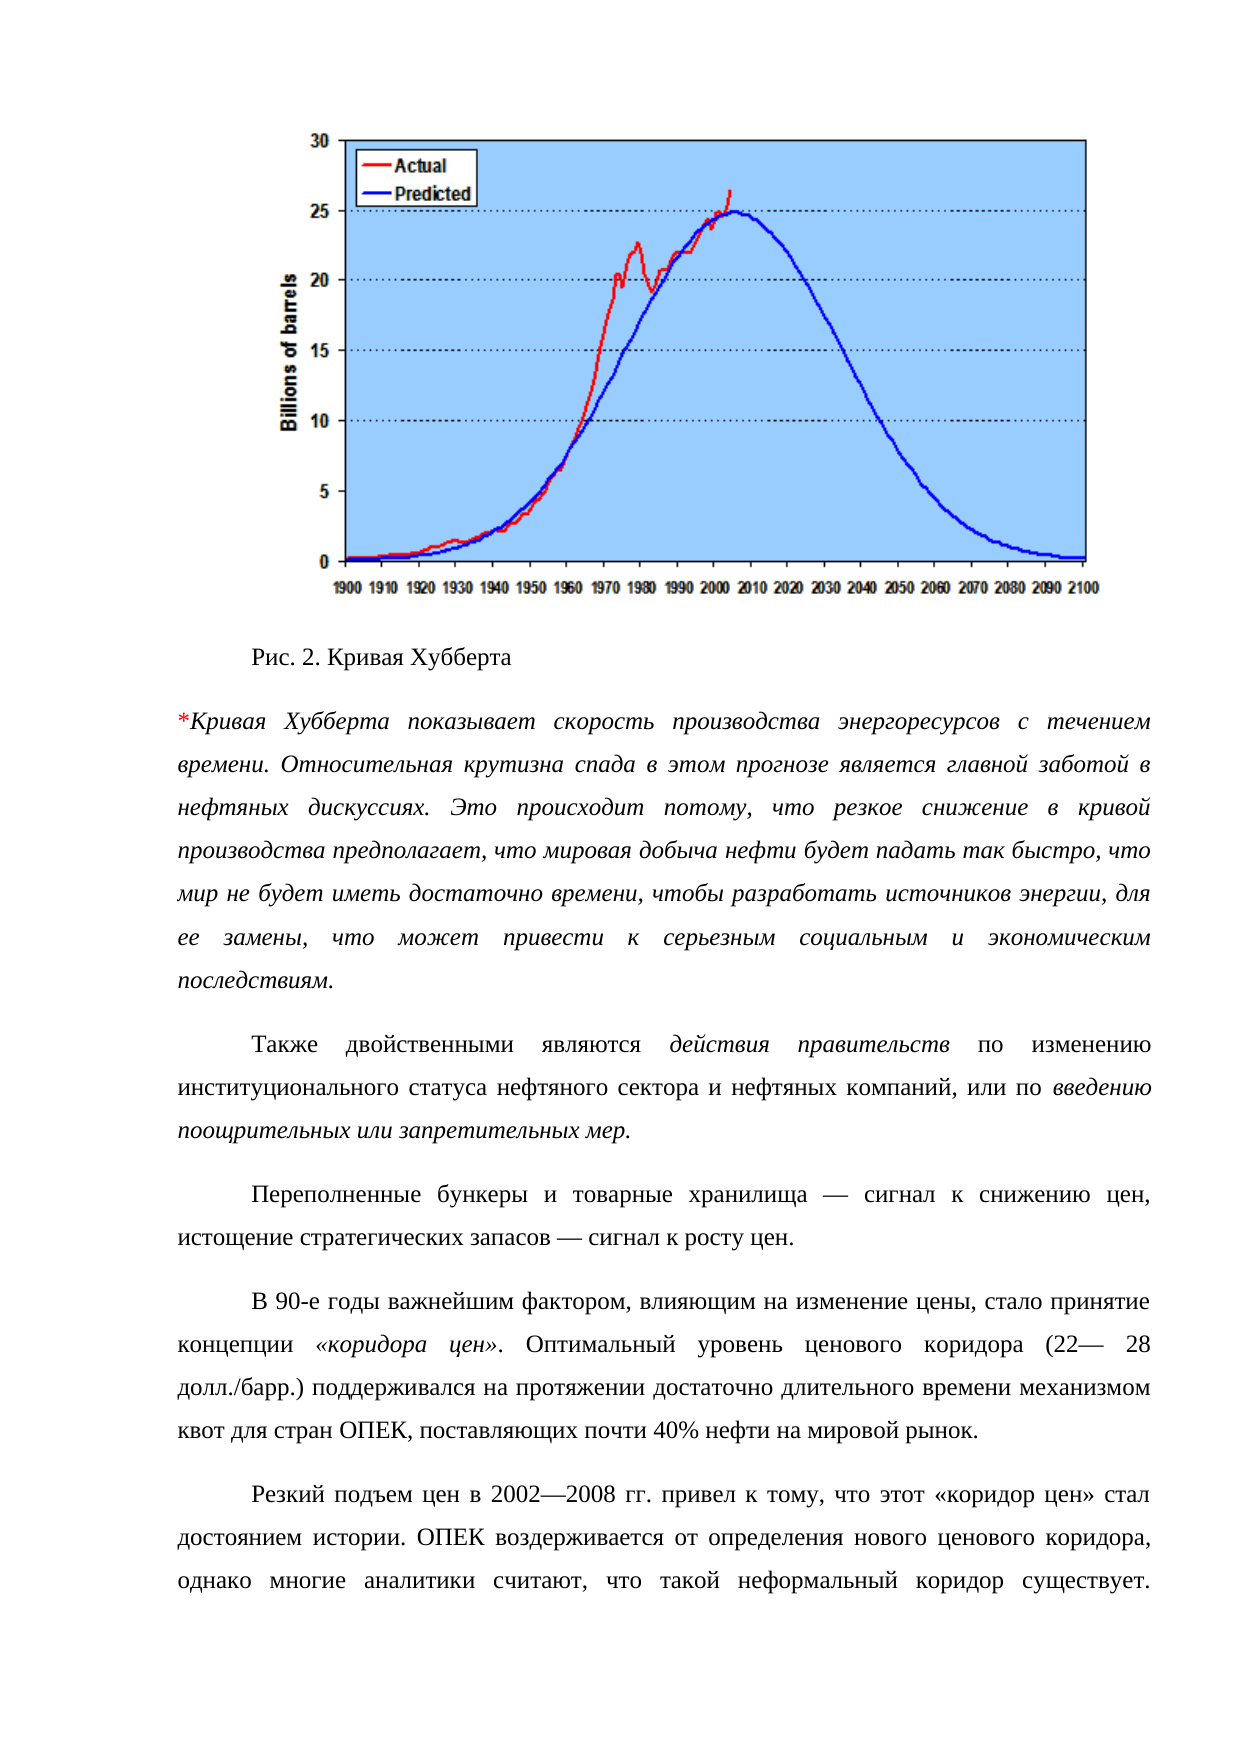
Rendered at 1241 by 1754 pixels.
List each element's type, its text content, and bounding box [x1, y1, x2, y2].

text В 90-е годы важнейшим фактором, влияющим на изменение цены, стало принятие концепции «коридора цен». Оптимальный уровень ценового коридора (22— 28 долл./барр.) поддерживался на протяжении достаточно длительного времени механизмом квот для стран ОПЕК, поставляющих почти 40% нефти на мировой рынок. [177, 1286, 1152, 1444]
text *Кривая Хубберта показывает скорость производства энергоресурсов с течением времени. Относительная крутизна спада в этом прогнозе является главной заботой в нефтяных дискуссиях. Это происходит потому, что резкое снижение в кривой производства предполагает, что мировая добыча нефти будет падать так быстро, что мир не будет иметь достаточно времени, чтобы разработать источников энергии, для ее замены, что может привести к серьезным социальным и экономическим последствиям. [177, 706, 1152, 993]
picture [251, 118, 1112, 608]
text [177, 1479, 1152, 1594]
text Рис. 2. Кривая Хубберта [177, 642, 1152, 671]
text Также двойственными являются действия правительств по изменению институционального статуса нефтяного сектора и нефтяных компаний, или по введению поощрительных или запретительных мер. [177, 1029, 1152, 1144]
text Переполненные бункеры и товарные хранилища — сигнал к снижению цен, истощение стратегических запасов — сигнал к росту цен. [177, 1179, 1152, 1251]
